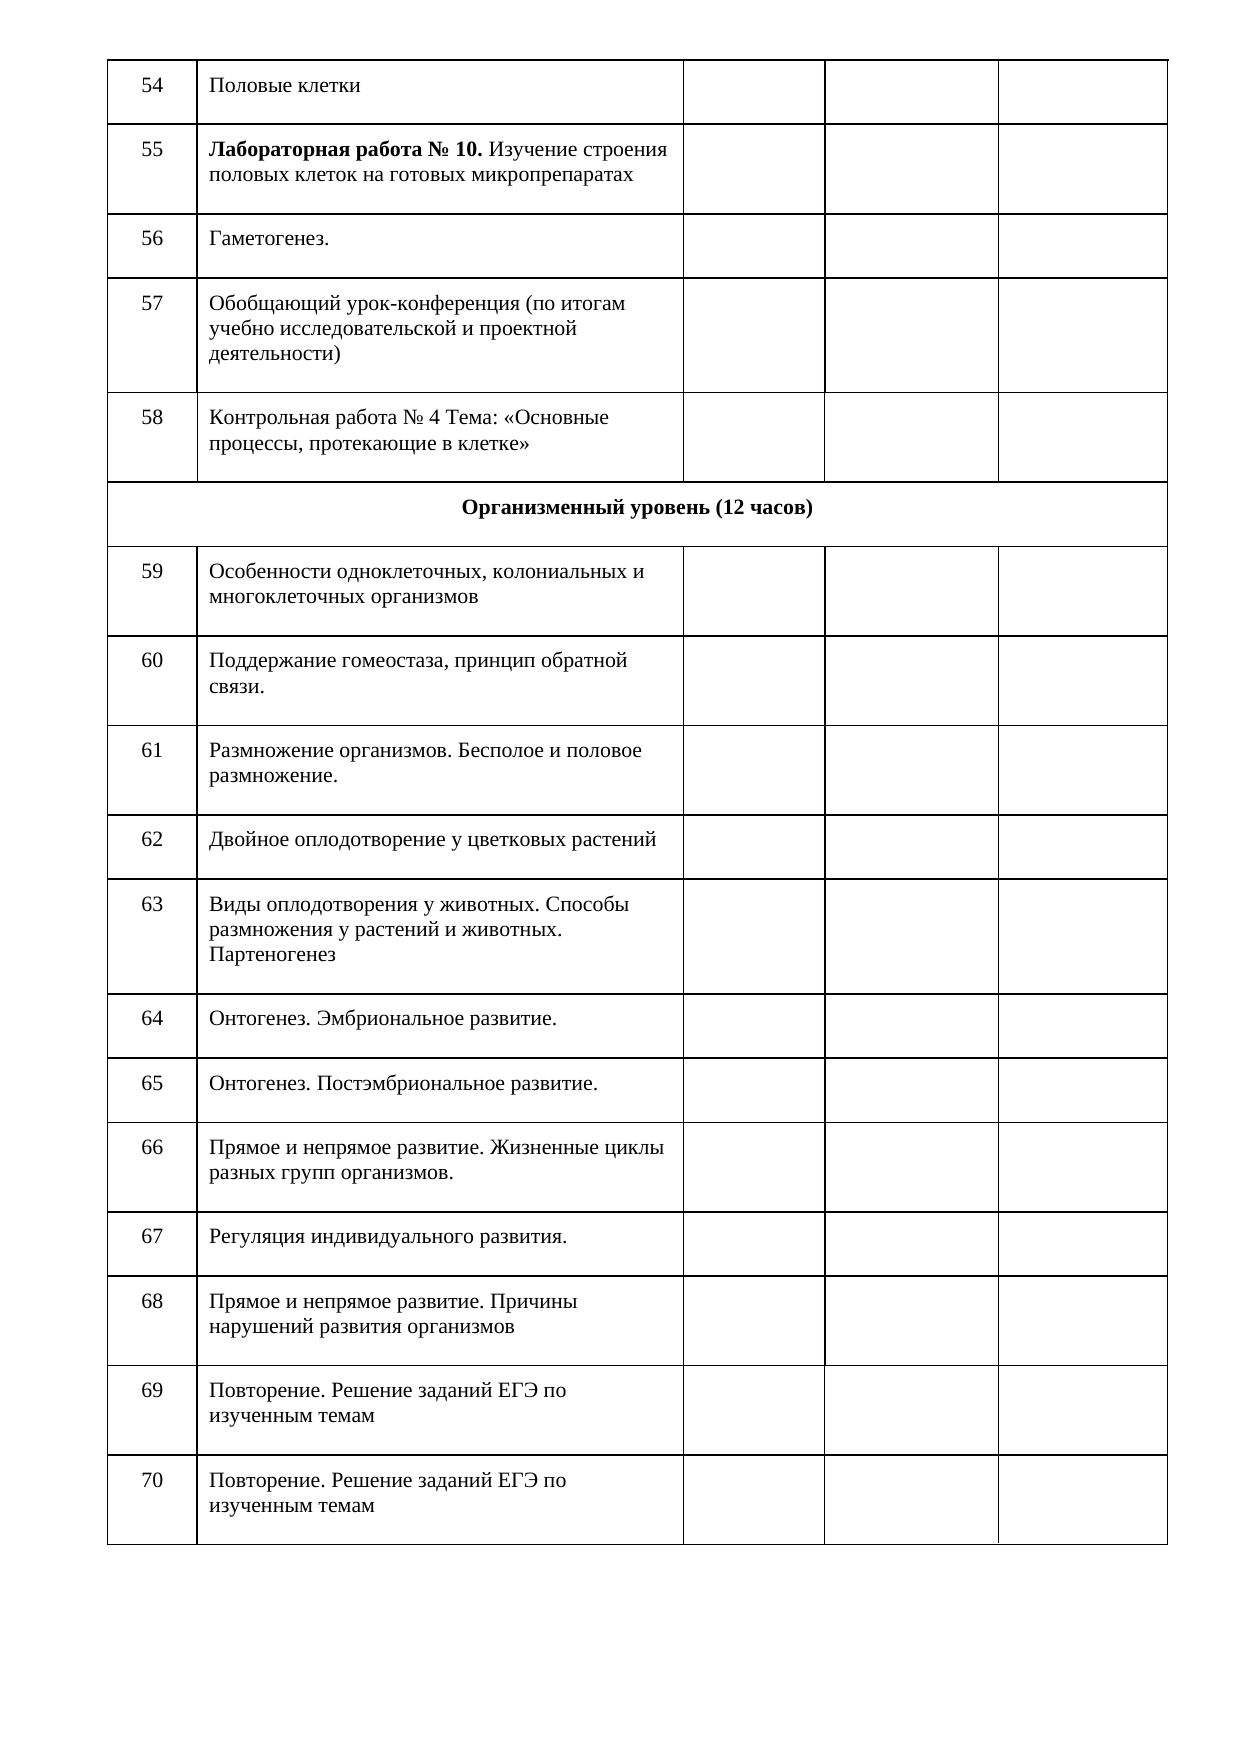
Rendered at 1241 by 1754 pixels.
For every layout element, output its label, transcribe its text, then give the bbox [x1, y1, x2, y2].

table_cell 67 [108, 1213, 196, 1275]
table_cell [999, 1123, 1167, 1211]
table_cell [825, 1456, 998, 1544]
table_cell [684, 393, 824, 481]
table_cell [999, 1059, 1167, 1121]
table_cell [999, 995, 1167, 1057]
table_cell [999, 61, 1167, 123]
table_cell Онтогенез. Постэмбриональное развитие. [198, 1059, 683, 1121]
table_cell 69 [108, 1366, 196, 1454]
table_cell [999, 1277, 1167, 1365]
table_cell [684, 1277, 824, 1365]
table_cell [826, 726, 998, 814]
table_cell [826, 816, 998, 878]
table_cell [826, 61, 998, 123]
table_cell 65 [108, 1059, 196, 1121]
table_cell [826, 215, 998, 277]
table_cell 61 [108, 726, 196, 814]
table_cell 60 [108, 637, 196, 724]
table_cell [826, 547, 998, 635]
table_cell [826, 1277, 998, 1365]
table_cell 54 [108, 61, 196, 123]
table_cell [999, 547, 1167, 635]
table_cell Двойное оплодотворение у цветковых растений [198, 816, 683, 878]
table_cell 55 [108, 125, 196, 213]
table_cell [998, 1456, 1167, 1544]
table_cell [684, 1123, 824, 1211]
table_cell [999, 726, 1167, 814]
table_cell [826, 995, 998, 1057]
table_cell 59 [108, 547, 196, 635]
table_cell Обобщающий урок-конференция (по итогам учебно исследовательской и проектной деятельности) [198, 279, 683, 392]
table_cell 70 [108, 1456, 196, 1544]
table_cell [684, 61, 824, 123]
table_cell Повторение. Решение заданий ЕГЭ по изученным темам [198, 1366, 683, 1454]
table_cell Повторение. Решение заданий ЕГЭ по изученным темам [198, 1456, 683, 1544]
table_cell Гаметогенез. [198, 215, 683, 277]
table_cell 57 [108, 279, 196, 392]
table_cell [684, 125, 824, 213]
table_cell Прямое и непрямое развитие. Причины нарушений развития организмов [198, 1277, 683, 1365]
table_cell [999, 1213, 1167, 1275]
table_cell [826, 1123, 998, 1211]
table_cell [999, 393, 1167, 481]
table_cell [826, 125, 998, 213]
table_cell Онтогенез. Эмбриональное развитие. [198, 995, 683, 1057]
table_cell [826, 637, 998, 724]
table_cell [999, 1366, 1167, 1454]
table_cell 63 [108, 880, 196, 993]
table_cell [825, 1366, 998, 1454]
table_cell [684, 1059, 824, 1121]
table_cell [684, 1366, 824, 1454]
table_cell [684, 816, 824, 878]
table_cell Лабораторная работа № 10. Изучение строения половых клеток на готовых микропрепаратах [198, 125, 683, 213]
table_cell Особенности одноклеточных, колониальных и многоклеточных организмов [198, 547, 683, 635]
table_cell [684, 547, 824, 635]
table_cell 56 [108, 215, 196, 277]
table_cell 68 [108, 1277, 196, 1365]
table_cell [684, 637, 824, 724]
table_cell [684, 995, 824, 1057]
table_cell Поддержание гомеостаза, принцип обратной связи. [198, 637, 683, 724]
table_cell 58 [108, 393, 197, 481]
table_cell [826, 1059, 998, 1121]
table_cell [999, 125, 1167, 213]
table_cell [684, 1456, 824, 1544]
table_cell Регуляция индивидуального развития. [198, 1213, 683, 1275]
table_cell [684, 880, 824, 993]
table_cell [825, 393, 998, 481]
table_cell [684, 215, 824, 277]
table_cell [826, 1213, 998, 1275]
table_cell [684, 726, 824, 814]
table_cell Половые клетки [198, 61, 683, 123]
table_cell Организменный уровень (12 часов) [108, 483, 1167, 546]
table_cell [684, 279, 824, 392]
table_cell [999, 215, 1167, 277]
table_cell Прямое и непрямое развитие. Жизненные циклы разных групп организмов. [198, 1123, 683, 1211]
table_cell [826, 279, 998, 392]
table_cell [999, 880, 1167, 993]
table_cell 66 [108, 1123, 196, 1211]
table_cell Виды оплодотворения у животных. Способы размножения у растений и животных. Партеногенез [198, 880, 683, 993]
table_cell [999, 279, 1167, 392]
table_cell [999, 816, 1167, 878]
table_cell Контрольная работа № 4 Тема: «Основные процессы, протекающие в клетке» [198, 393, 683, 481]
table_cell [826, 880, 998, 993]
table_cell Размножение организмов. Бесполое и половое размножение. [198, 726, 683, 814]
table_cell 62 [108, 816, 196, 878]
table_cell [684, 1213, 824, 1275]
table_cell [999, 637, 1167, 724]
table_cell 64 [108, 995, 196, 1057]
